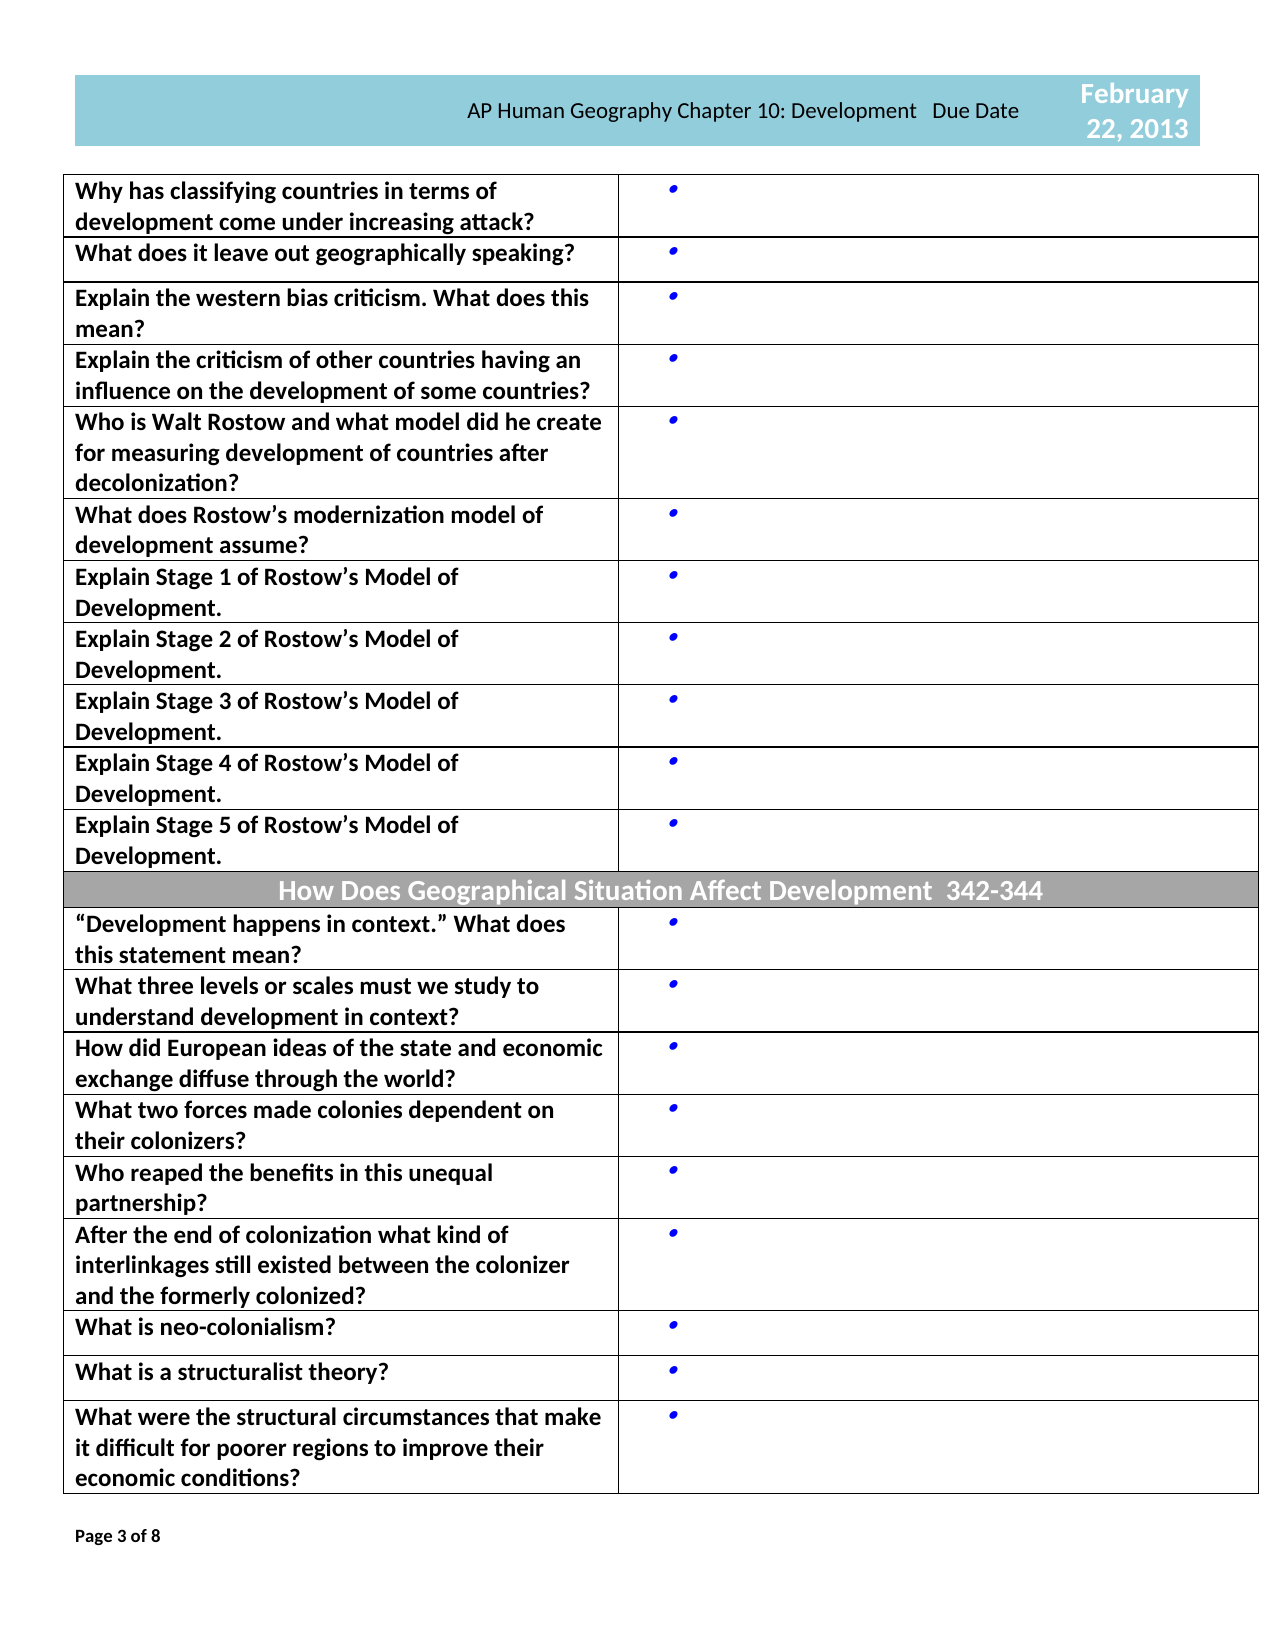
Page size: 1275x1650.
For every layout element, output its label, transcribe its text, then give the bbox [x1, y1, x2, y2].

table_cell Why has classifying countries in terms of development come under increasing attack? [64, 175, 618, 236]
table_cell [619, 1157, 1258, 1218]
table_cell [619, 175, 1258, 236]
table_cell What is a structuralist theory? [64, 1356, 618, 1400]
table_cell [619, 283, 1258, 343]
table_cell [619, 561, 1258, 622]
table_cell [619, 1219, 1258, 1310]
table_cell Explain Stage 4 of Rostow’s Model of Development. [64, 748, 618, 808]
table_cell [619, 238, 1258, 281]
table_cell [619, 748, 1258, 808]
table_cell [619, 1033, 1258, 1093]
table_cell After the end of colonization what kind of interlinkages still existed between the colonizer and the formerly colonized? [64, 1219, 618, 1310]
table_cell What three levels or scales must we study to understand development in context? [64, 970, 618, 1031]
table_cell [619, 970, 1258, 1031]
table_cell [619, 1311, 1258, 1355]
table_cell [619, 499, 1258, 560]
table_cell [619, 685, 1258, 746]
table_cell [619, 407, 1258, 498]
table_cell Explain Stage 2 of Rostow’s Model of Development. [64, 623, 618, 684]
table_cell Explain Stage 3 of Rostow’s Model of Development. [64, 685, 618, 746]
table_cell Who reaped the benefits in this unequal partnership? [64, 1157, 618, 1218]
table_cell Explain the criticism of other countries having an influence on the development of some countries? [64, 345, 618, 406]
table_cell Explain Stage 1 of Rostow’s Model of Development. [64, 561, 618, 622]
table_cell What does Rostow’s modernization model of development assume? [64, 499, 618, 560]
table_cell “Development happens in context.” What does this statement mean? [64, 908, 618, 969]
table_cell What were the structural circumstances that make it difficult for poorer regions to improve their economic conditions? [64, 1401, 618, 1493]
table_cell [619, 1095, 1258, 1156]
table_cell Who is Walt Rostow and what model did he create for measuring development of countries after decolonization? [64, 407, 618, 498]
table_cell How did European ideas of the state and economic exchange diffuse through the world? [64, 1033, 618, 1093]
table_cell [619, 1356, 1258, 1400]
table_cell [619, 908, 1258, 969]
table_cell [619, 345, 1258, 406]
table_cell [619, 1401, 1258, 1493]
table_cell What does it leave out geographically speaking? [64, 238, 618, 281]
table_cell What two forces made colonies dependent on their colonizers? [64, 1095, 618, 1156]
table_cell How Does Geographical Situation Affect Development 342-344 [64, 872, 1258, 907]
table_cell [619, 810, 1258, 871]
table_cell What is neo-colonialism? [64, 1311, 618, 1355]
table_cell Explain Stage 5 of Rostow’s Model of Development. [64, 810, 618, 871]
table_cell Explain the western bias criticism. What does this mean? [64, 283, 618, 343]
table_cell [619, 623, 1258, 684]
